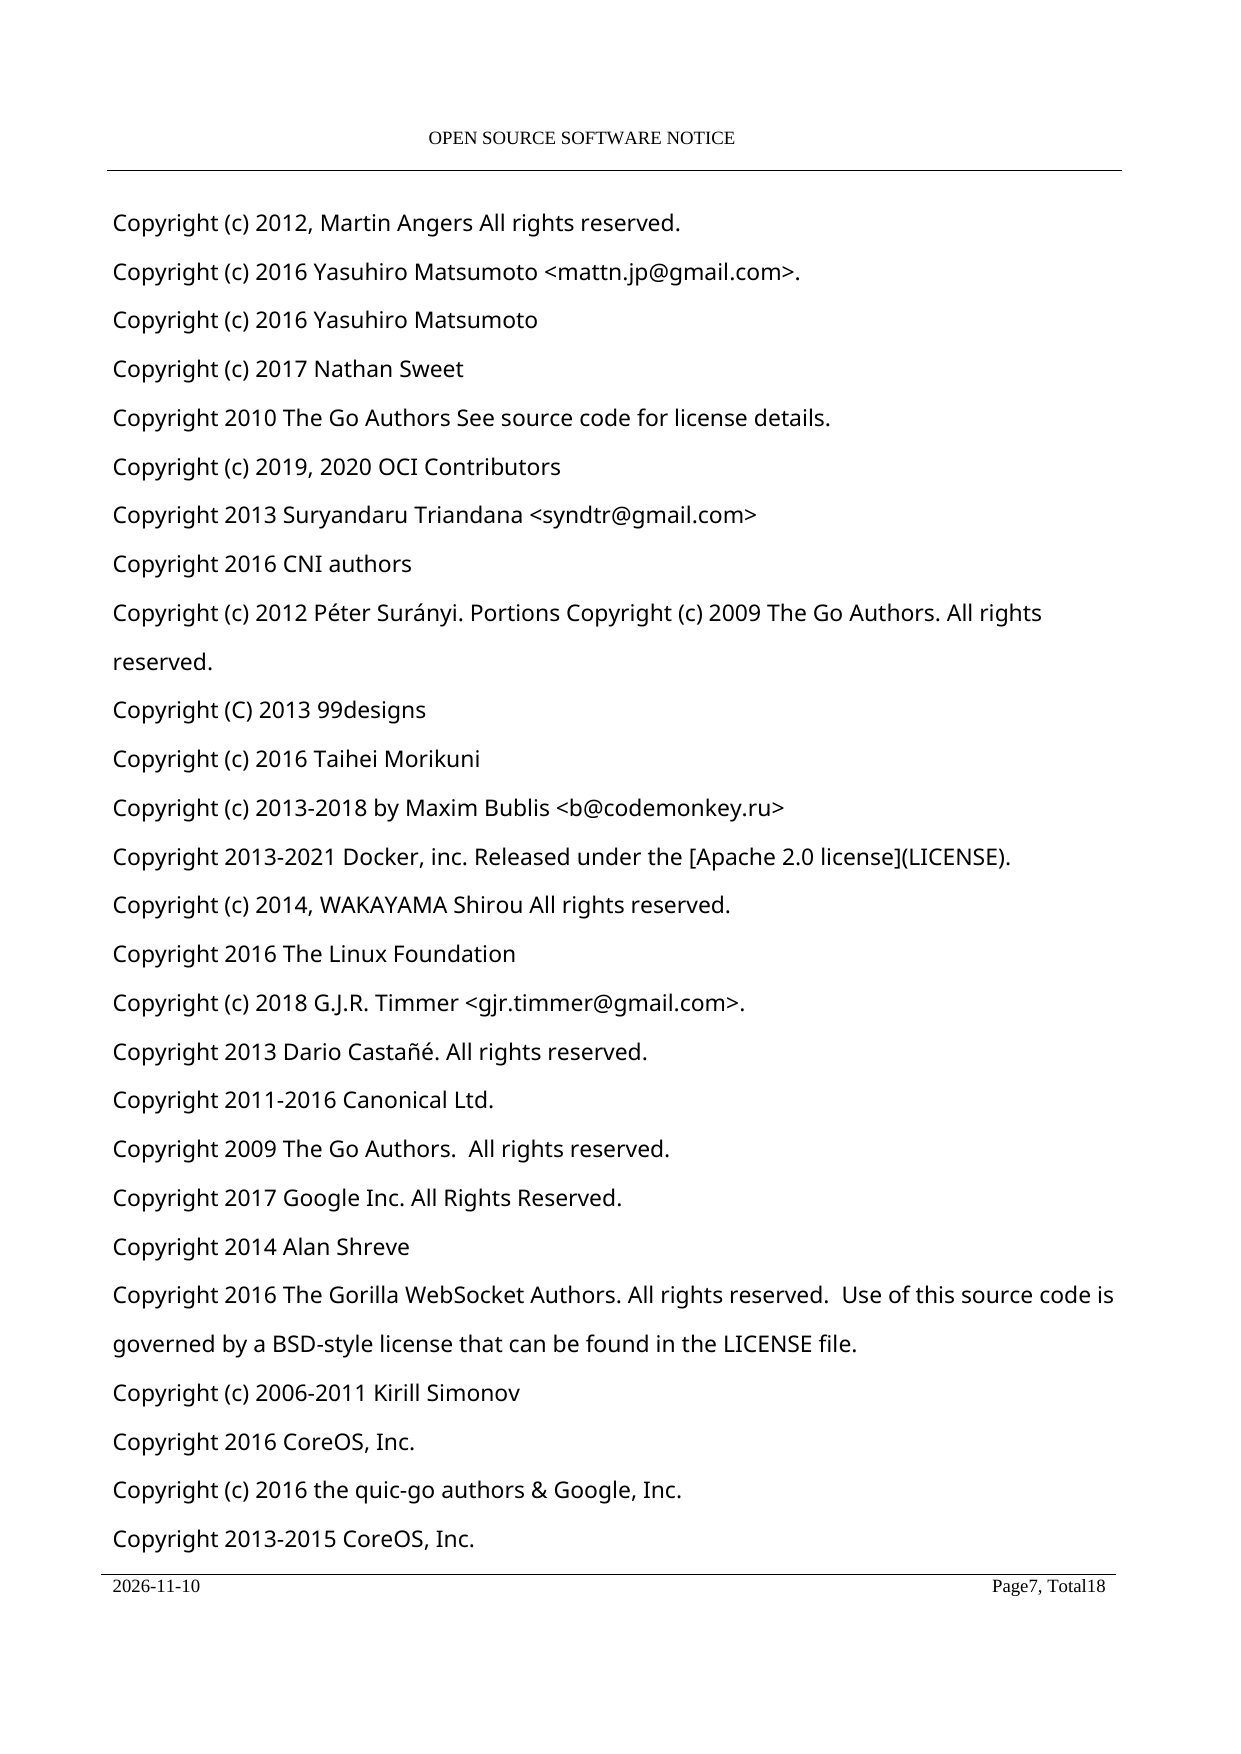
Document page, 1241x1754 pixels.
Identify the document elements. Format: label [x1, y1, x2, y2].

text [112, 206, 1128, 1555]
